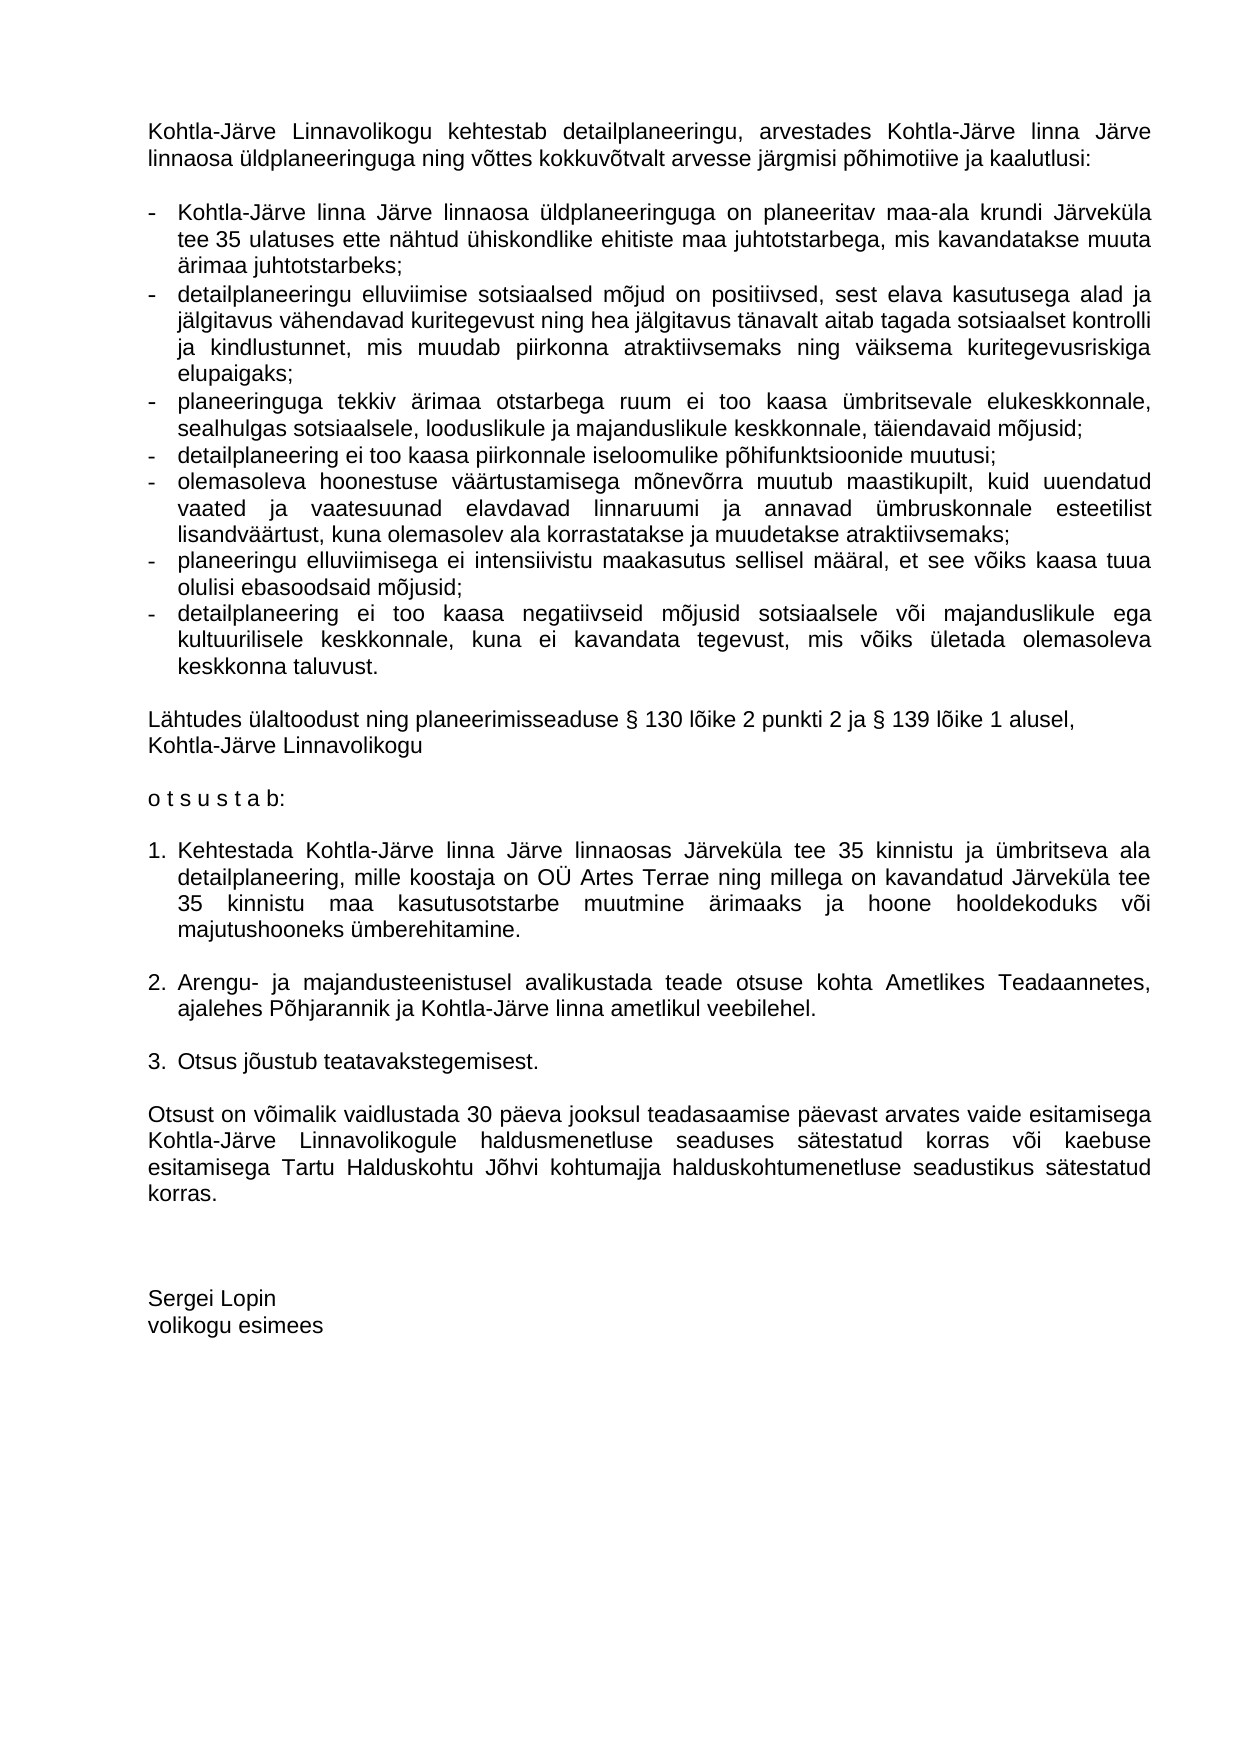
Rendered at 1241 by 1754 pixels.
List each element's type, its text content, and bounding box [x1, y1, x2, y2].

list detailplaneering ei too kaasa negatiivseid mõjusid sotsiaalsele või majanduslikule ega kultuurilisele keskkonnale, kuna ei kavandata tegevust, mis võiks ületada olemasoleva keskkonna taluvust. [148, 600, 1152, 679]
list planeeringuga tekkiv ärimaa otstarbega ruum ei too kaasa ümbritsevale elukeskkonnale, sealhulgas sotsiaalsele, looduslikule ja majanduslikule keskkonnale, täiendavaid mõjusid; [148, 386, 1152, 442]
list olemasoleva hoonestuse väärtustamisega mõnevõrra muutub maastikupilt, kuid uuendatud vaated ja vaatesuunad elavdavad linnaruumi ja annavad ümbruskonnale esteetilist lisandväärtust, kuna olemasolev ala korrastatakse ja muudetakse atraktiivsemaks; [148, 468, 1152, 547]
list Arengu- ja majandusteenistusel avalikustada teade otsuse kohta Ametlikes Teadaannetes, ajalehes Põhjarannik ja Kohtla-Järve linna ametlikul veebilehel. [148, 969, 1152, 1022]
text Otsust on võimalik vaidlustada 30 päeva jooksul teadasaamise päevast arvates vaide esitamisega Kohtla-Järve Linnavolikogule haldusmenetluse seaduses sätestatud korras või kaebuse esitamisega Tartu Halduskohtu Jõhvi kohtumajja halduskohtumenetluse seadustikus sätestatud korras. [148, 1101, 1152, 1206]
list planeeringu elluviimisega ei intensiivistu maakasutus sellisel määral, et see võiks kaasa tuua olulisi ebasoodsaid mõjusid; [148, 547, 1152, 600]
list detailplaneering ei too kaasa piirkonnale iseloomulike põhifunktsioonide muutusi; [148, 442, 1152, 468]
text Lähtudes ülaltoodust ning planeerimisseaduse § 130 lõike 2 punkti 2 ja § 139 lõike 1 alusel, [148, 706, 1152, 732]
text volikogu esimees [148, 1312, 1205, 1338]
text Kohtla-Järve Linnavolikogu [148, 732, 1152, 758]
text o t s u s t a b: [148, 784, 1205, 811]
text Kohtla-Järve Linnavolikogu kehtestab detailplaneeringu, arvestades Kohtla-Järve linna Järve linnaosa üldplaneeringuga ning võttes kokkuvõtvalt arvesse järgmisi põhimotiive ja kaalutlusi: [148, 118, 1152, 171]
list detailplaneeringu elluviimise sotsiaalsed mõjud on positiivsed, sest elava kasutusega alad ja jälgitavus vähendavad kuritegevust ning hea jälgitavus tänavalt aitab tagada sotsiaalset kontrolli ja kindlustunnet, mis muudab piirkonna atraktiivsemaks ning väiksema kuritegevusriskiga elupaigaks; [148, 279, 1152, 386]
list Kehtestada Kohtla-Järve linna Järve linnaosas Järveküla tee 35 kinnistu ja ümbritseva ala detailplaneering, mille koostaja on OÜ Artes Terrae ning millega on kavandatud Järveküla tee 35 kinnistu maa kasutusotstarbe muutmine ärimaaks ja hoone hooldekoduks või majutushooneks ümberehitamine. [148, 837, 1152, 943]
list Kohtla-Järve linna Järve linnaosa üldplaneeringuga on planeeritav maa-ala krundi Järveküla tee 35 ulatuses ette nähtud ühiskondlike ehitiste maa juhtotstarbega, mis kavandatakse muuta ärimaa juhtotstarbeks; [148, 197, 1152, 279]
text Sergei Lopin [148, 1285, 1205, 1312]
list Otsus jõustub teatavakstegemisest. [148, 1048, 1205, 1074]
